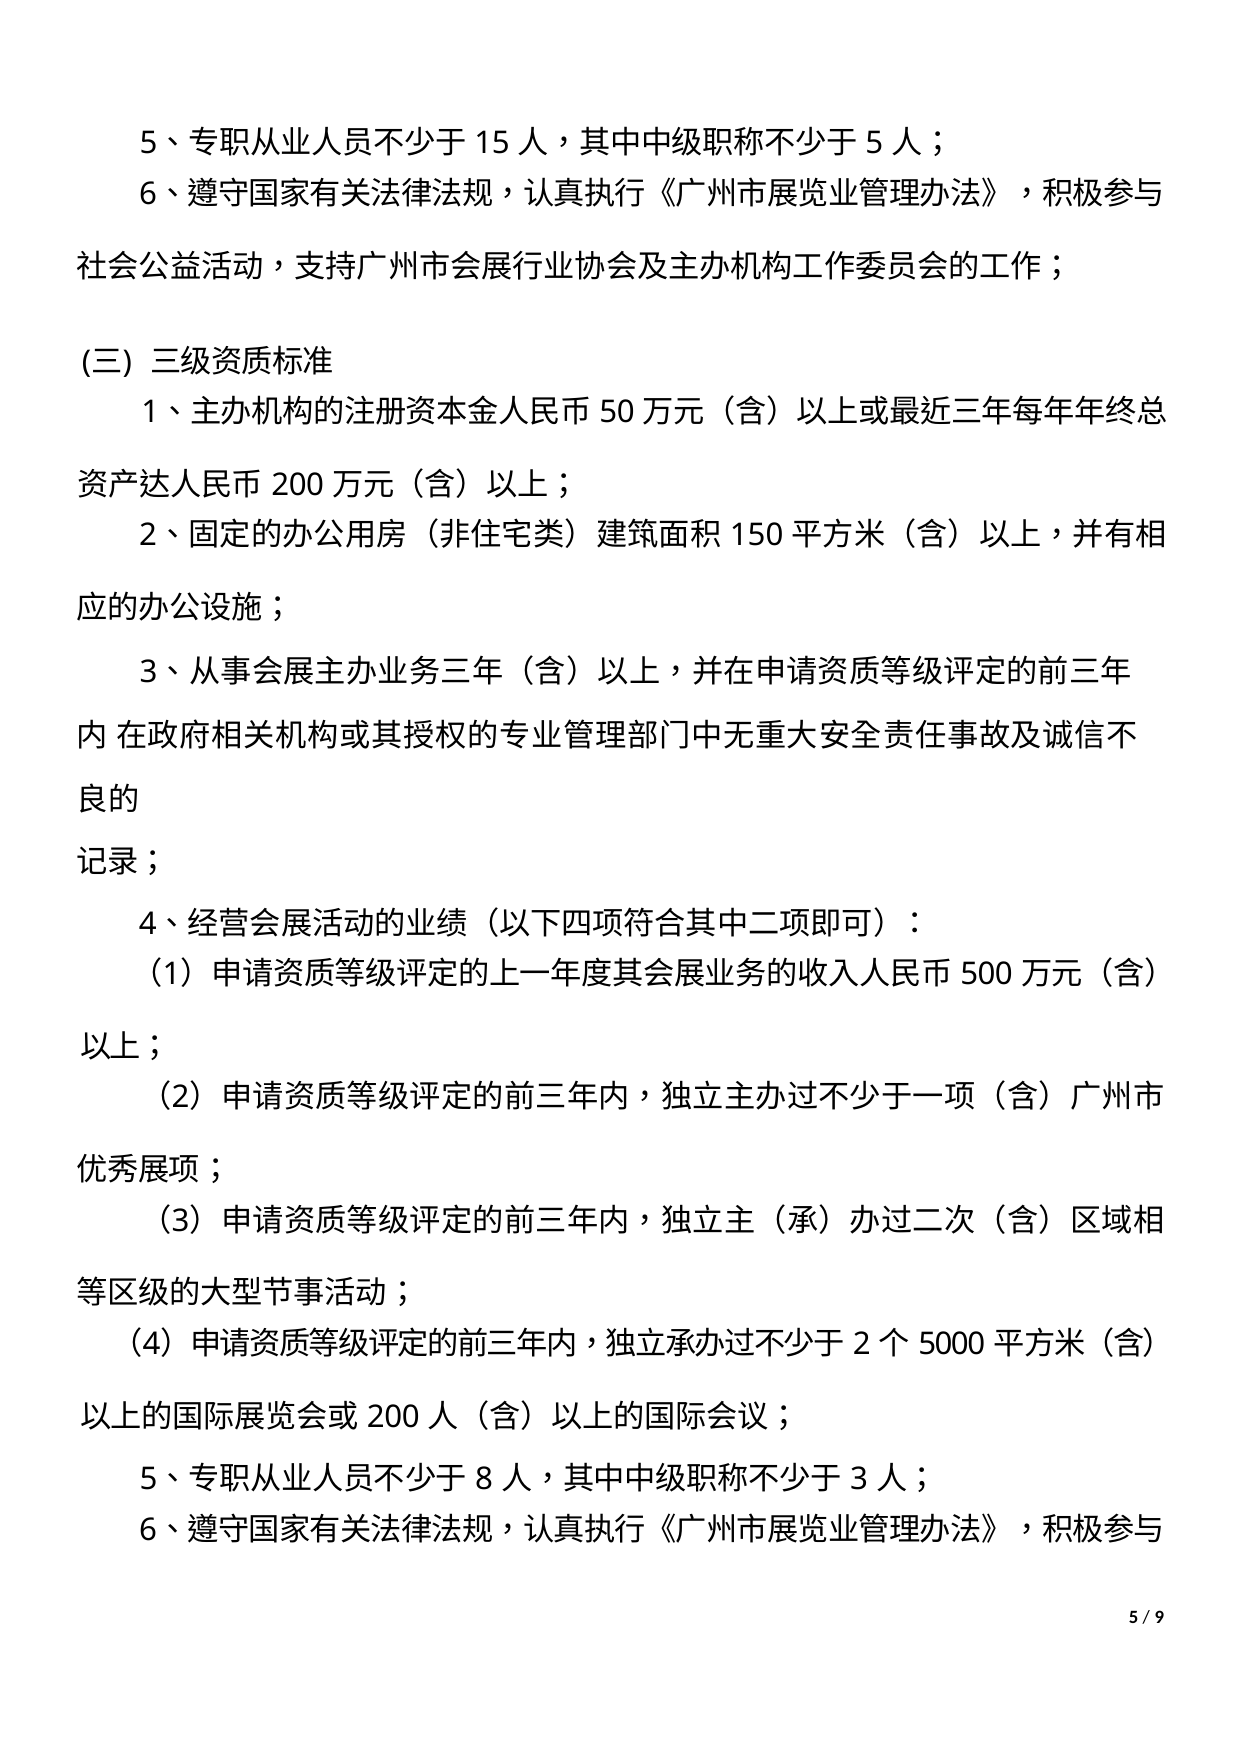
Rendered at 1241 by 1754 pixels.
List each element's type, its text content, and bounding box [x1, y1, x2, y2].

text 以上； [80, 1027, 1176, 1066]
text (三) 三级资质标准 [82, 341, 1176, 380]
text 5、专职从业人员不少于 15 人，其中中级职称不少于 5 人； [139, 123, 1176, 162]
text 等区级的大型节事活动； [76, 1273, 1176, 1312]
text 6、遵守国家有关法律法规，认真执行《广州市展览业管理办法》，积极参与 [139, 1521, 1176, 1582]
text 1、主办机构的注册资本金人民币 50 万元（含）以上或最近三年每年年终总 [141, 403, 1176, 464]
text 记录； [76, 841, 1176, 880]
text （1）申请资质等级评定的上一年度其会展业务的收入人民币 500 万元（含） [76, 966, 1176, 1027]
text 资产达人民币 200 万元（含）以上； [77, 464, 1176, 503]
text 3、从事会展主办业务三年（含）以上，并在申请资质等级评定的前三年内 在政府相关机构或其授权的专业管理部门中无重大安全责任事故及诚信不良的 [76, 649, 1163, 820]
text 6、遵守国家有关法律法规，认真执行《广州市展览业管理办法》，积极参与 [139, 185, 1176, 246]
text （3）申请资质等级评定的前三年内，独立主（承）办过二次（含）区域相 [140, 1212, 1176, 1273]
text 4、经营会展活动的业绩（以下四项符合其中二项即可）： [138, 903, 1176, 942]
text （4）申请资质等级评定的前三年内，独立承办过不少于 2 个 5000 平方米（含） [76, 1335, 1176, 1396]
text 5、专职从业人员不少于 8 人，其中中级职称不少于 3 人； [139, 1458, 1176, 1497]
text 社会公益活动，支持广州市会展行业协会及主办机构工作委员会的工作； [76, 246, 1176, 285]
text （2）申请资质等级评定的前三年内，独立主办过不少于一项（含）广州市 [140, 1089, 1176, 1150]
text 以上的国际展览会或 200 人（含）以上的国际会议； [80, 1396, 1176, 1435]
text 应的办公设施； [76, 587, 1176, 626]
text 优秀展项； [76, 1150, 1176, 1188]
text 2、固定的办公用房（非住宅类）建筑面积 150 平方米（含）以上，并有相 [139, 527, 1176, 587]
